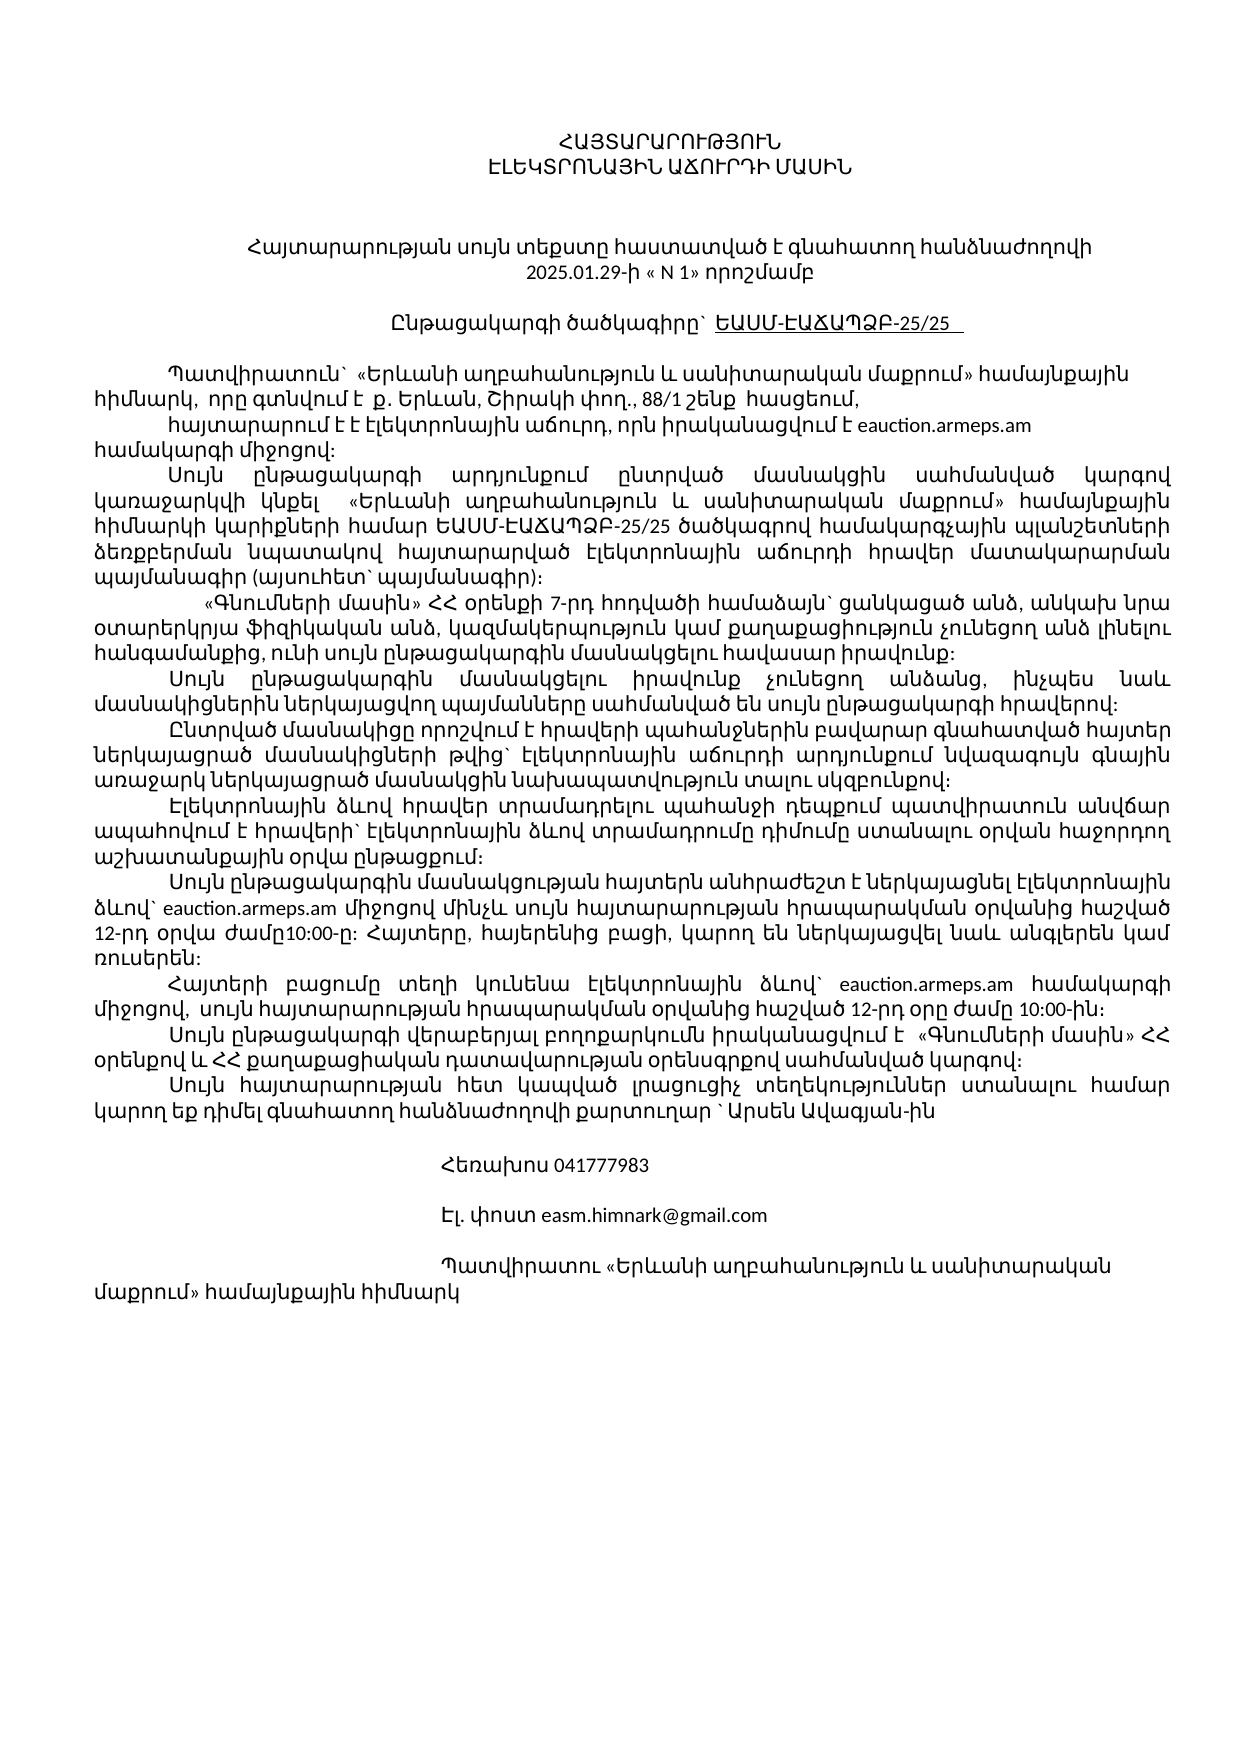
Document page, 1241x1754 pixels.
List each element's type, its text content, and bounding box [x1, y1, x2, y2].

text Ընտրված մասնակիցը որոշվում է հրավերի պահանջներին բավարար գնահատված հայտեր ներկայացրած մասնակիցների թվից` էլեկտրոնային աճուրդի արդյունքում նվազագույն գնային առաջարկ ներկայացրած մասնակցին նախապատվություն տալու սկզբունքով։ [94, 717, 1171, 793]
text ՀԱՅՏԱՐԱՐՈՒԹՅՈՒՆ [94, 129, 1171, 154]
text «Գնումների մասին» ՀՀ օրենքի 7-րդ հոդվածի համաձայն` ցանկացած անձ, անկախ նրա օտարերկրյա ֆիզիկական անձ, կազմակերպություն կամ քաղաքացիություն չունեցող անձ լինելու հանգամանքից, ունի սույն ընթացակարգին մասնակցելու հավասար իրավունք: [94, 590, 1171, 666]
text Սույն ընթացակարգին մասնակցության հայտերն անհրաժեշտ է ներկայացնել էլեկտրոնային ձևով` eauction.armeps.am միջոցով մինչև սույն հայտարարության հրապարակման օրվանից հաշված 12-րդ օրվա ժամը10:00-ը: Հայտերը, հայերենից բացի, կարող են ներկայացվել նաև անգլերեն կամ ռուսերեն: [94, 869, 1171, 971]
text Պատվիրատու «Երևանի աղբահանություն և սանիտարական մաքրում» համայնքային հիմնարկ [94, 1253, 1171, 1304]
text Հայտարարության սույն տեքստը հաստատված է գնահատող հանձնաժողովի [94, 234, 1171, 259]
text Սույն ընթացակարգի վերաբերյալ բողոքարկումն իրականացվում է «Գնումների մասին» ՀՀ օրենքով և ՀՀ քաղաքացիական դատավարության օրենսգրքով սահմանված կարգով։ [94, 1022, 1171, 1073]
text Ընթացակարգի ծածկագիրը` ԵԱՍՄ-ԷԱՃԱՊՁԲ-25/25 [94, 310, 1171, 336]
text Սույն հայտարարության հետ կապված լրացուցիչ տեղեկություններ ստանալու համար կարող եք դիմել գնահատող հանձնաժողովի քարտուղար ` Արսեն Ավագյան-ին [94, 1073, 1171, 1123]
text Սույն ընթացակարգին մասնակցելու իրավունք չունեցող անձանց, ինչպես նաև մասնակիցներին ներկայացվող պայմանները սահմանված են սույն ընթացակարգի հրավերով: [94, 666, 1171, 717]
text հայտարարում է է էլեկտրոնային աճուրդ, որն իրականացվում է eauction.armeps.am համակարգի միջոցով: [94, 412, 1171, 463]
text Հեռախոս 041777983 [94, 1152, 1171, 1177]
text Էլ. փոստ easm.himnark@gmail.com [94, 1203, 1171, 1228]
text ԷԼԵԿՏՐՈՆԱՅԻՆ ԱՃՈՒՐԴԻ ՄԱՍԻՆ [94, 154, 1171, 180]
text Հայտերի բացումը տեղի կունենա էլեկտրոնային ձևով` eauction.armeps.am համակարգի միջոցով, սույն հայտարարության հրապարակման օրվանից հաշված 12-րդ օրը ժամը 10:00-ին։ [94, 971, 1171, 1022]
text 2025.01.29 -ի « N 1» որոշմամբ [94, 259, 1171, 285]
text Սույն ընթացակարգի արդյունքում ընտրված մասնակցին սահմանված կարգով կառաջարկվի կնքել «Երևանի աղբահանություն և սանիտարական մաքրում» համայնքային հիմնարկի կարիքների համար ԵԱՍՄ-ԷԱՃԱՊՁԲ-25/25 ծածկագրով համակարգչային պլանշետների ձեռքբերման նպատակով հայտարարված էլեկտրոնային աճուրդի հրավեր մատակարարման պայմանագիր (այսուհետ` պայմանագիր)։ [94, 463, 1171, 590]
text Պատվիրատուն` «Երևանի աղբահանություն և սանիտարական մաքրում» համայնքային հիմնարկ, որը գտնվում է ք․ Երևան, Շիրակի փող., 88/1 շենք հասցեում, [94, 361, 1171, 412]
text Էլեկտրոնային ձևով հրավեր տրամադրելու պահանջի դեպքում պատվիրատուն անվճար ապահովում է հրավերի` էլեկտրոնային ձևով տրամադրումը դիմումը ստանալու օրվան հաջորդող աշխատանքային օրվա ընթացքում։ [94, 793, 1171, 869]
